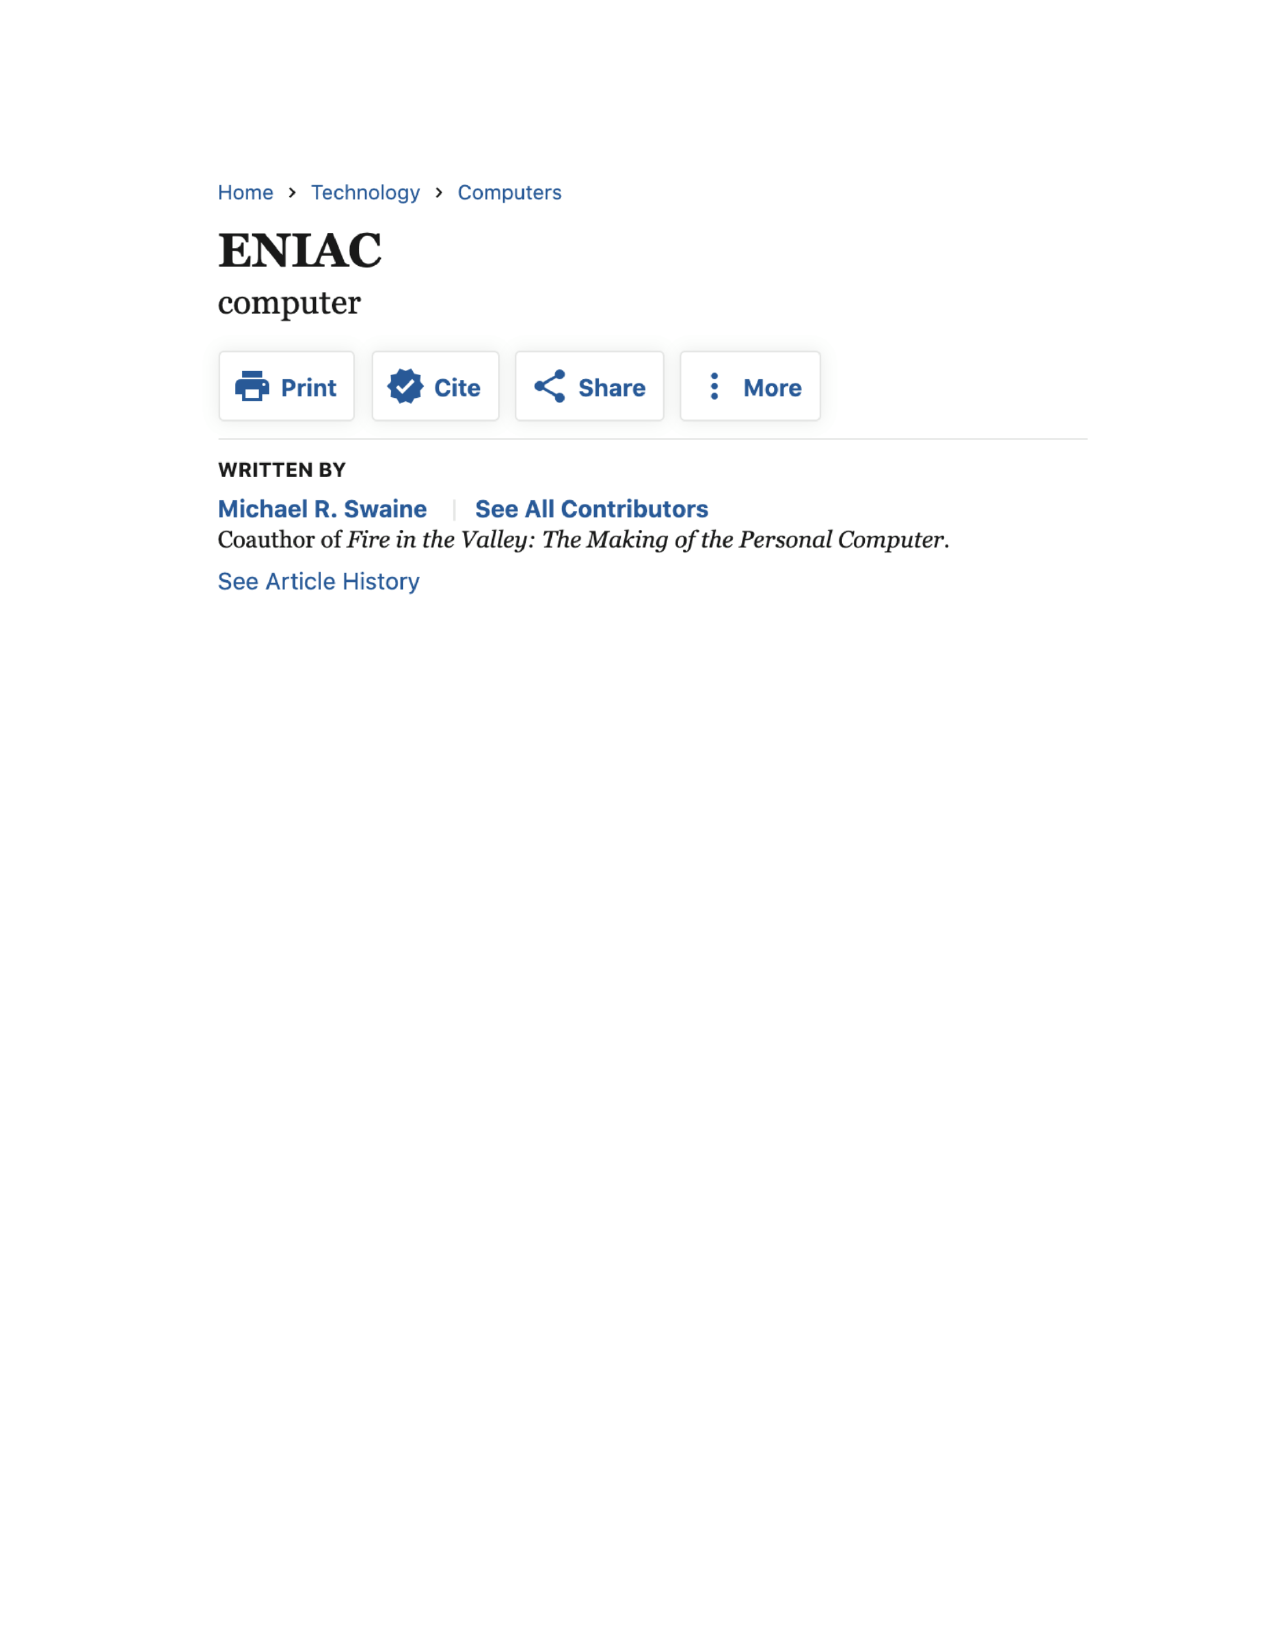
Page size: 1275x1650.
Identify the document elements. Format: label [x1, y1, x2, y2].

picture [187, 154, 1088, 608]
